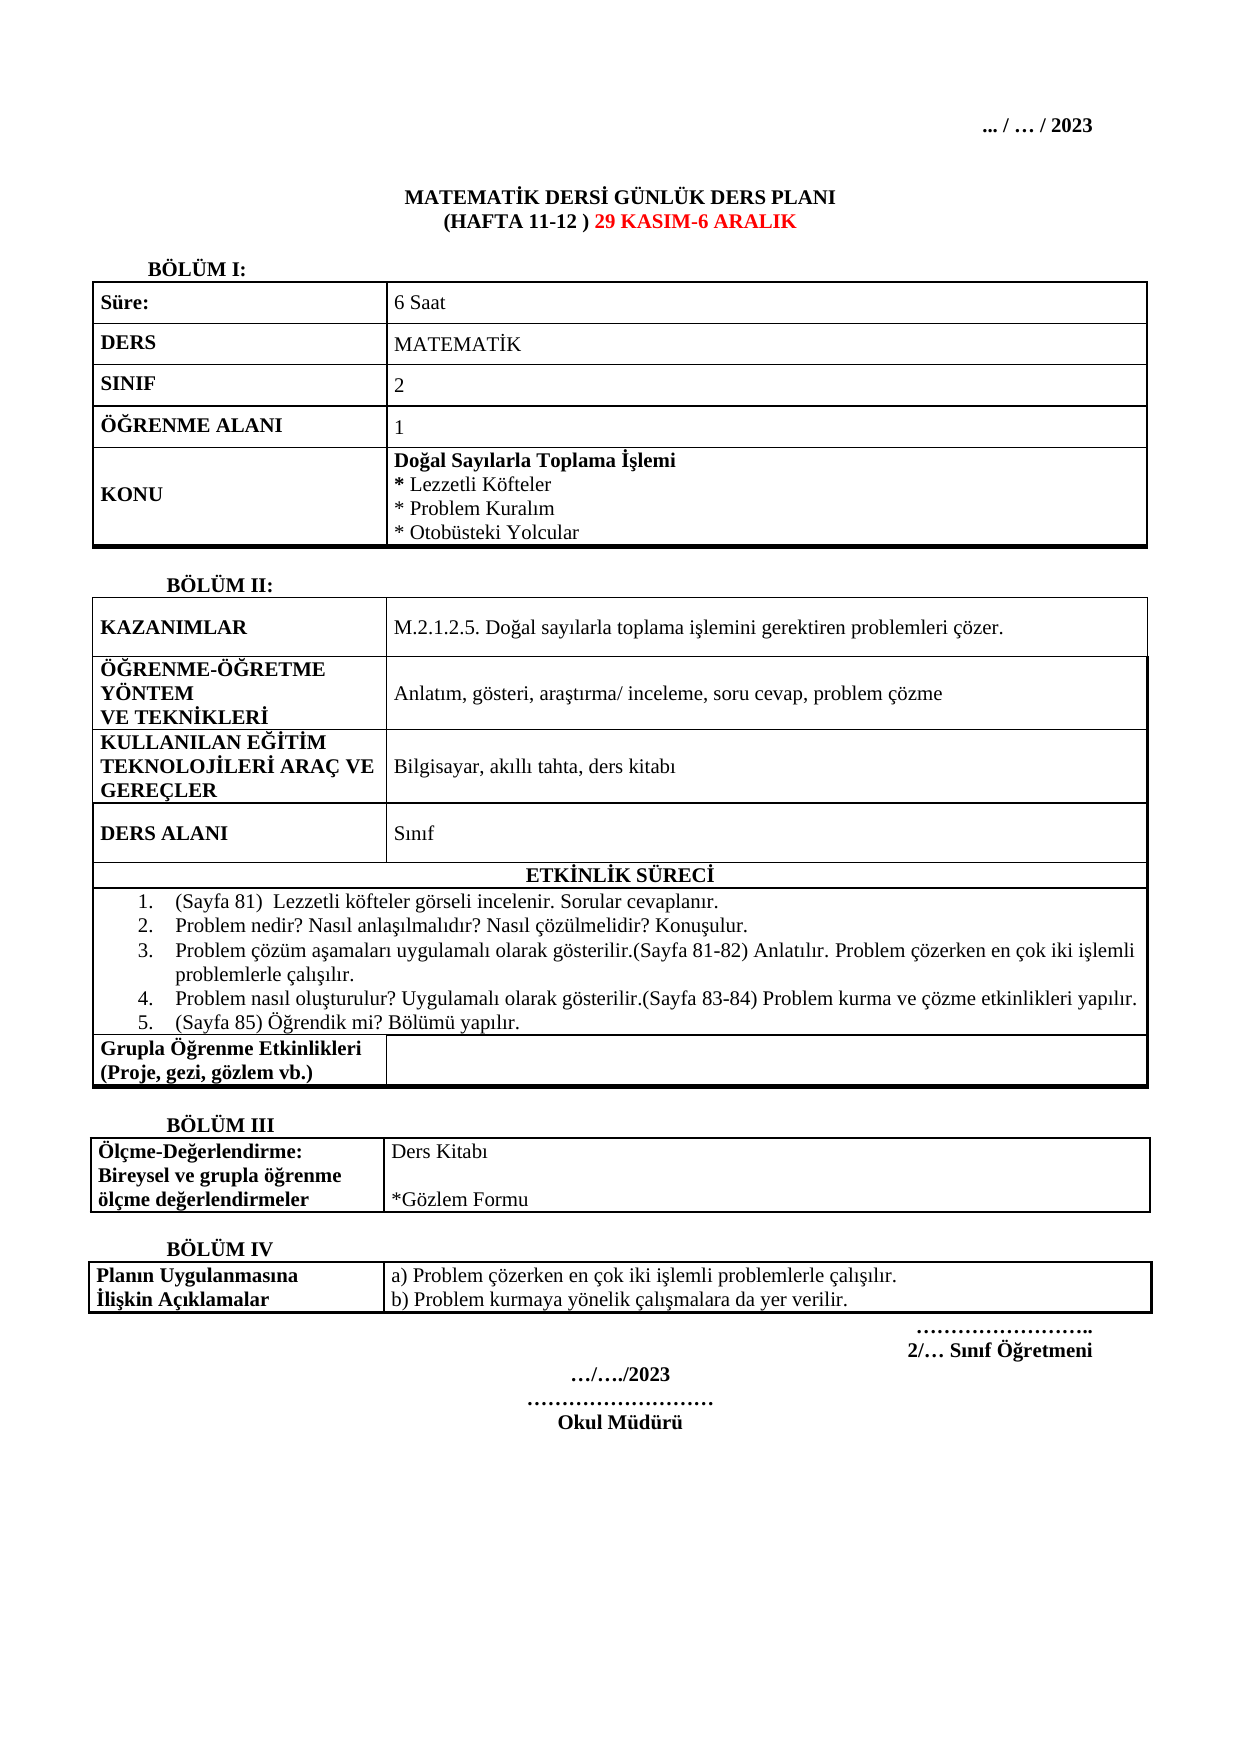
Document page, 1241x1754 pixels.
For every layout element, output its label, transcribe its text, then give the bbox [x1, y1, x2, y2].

table_header Ders Kitabı *Gözlem Formu [385, 1139, 1149, 1211]
table_header KAZANIMLAR [93, 598, 386, 656]
text BÖLÜM I: [148, 257, 1092, 281]
table_cell Bilgisayar, akıllı tahta, ders kitabı [387, 730, 1146, 802]
text 2/… Sınıf Öğretmeni [148, 1338, 1092, 1362]
text Okul Müdürü [148, 1410, 1092, 1434]
text (HAFTA 11-12 ) 29 KASIM-6 ARALIK [148, 209, 1092, 233]
table_cell 1 [388, 407, 1146, 447]
table_cell ÖĞRENME ALANI [94, 407, 386, 447]
table_header 6 Saat [388, 283, 1146, 322]
table_header Ölçme-Değerlendirme: Bireysel ve grupla öğrenme ölçme değerlendirmeler [92, 1139, 383, 1211]
table_cell KONU [94, 448, 386, 544]
table_cell ETKİNLİK SÜRECİ [94, 863, 1146, 887]
table_cell DERS [94, 324, 386, 364]
subtitle BÖLÜM IV [148, 1237, 1092, 1261]
subtitle BÖLÜM III [148, 1113, 1092, 1137]
table_header Planın Uygulanmasına İlişkin Açıklamalar [90, 1263, 383, 1311]
table_cell MATEMATİK [388, 324, 1146, 364]
table_header Süre: [94, 283, 386, 322]
table_cell DERS ALANI [94, 804, 386, 862]
table_cell KULLANILAN EĞİTİM TEKNOLOJİLERİ ARAÇ VE GEREÇLER [93, 730, 386, 802]
table_cell Anlatım, gösteri, araştırma/ inceleme, soru cevap, problem çözme [387, 657, 1146, 729]
table_cell 2 [388, 365, 1146, 405]
text BÖLÜM II: [148, 573, 1092, 597]
table_cell Doğal Sayılarla Toplama İşlemi * Lezzetli Köfteler * Problem Kuralım * Otobüsteki Yolcular [388, 448, 1146, 544]
text MATEMATİK DERSİ GÜNLÜK DERS PLANI [148, 185, 1092, 209]
text ……………………… [148, 1386, 1092, 1410]
table_cell Grupla Öğrenme Etkinlikleri (Proje, gezi, gözlem vb.) [94, 1035, 386, 1084]
table_header a) Problem çözerken en çok iki işlemli problemlerle çalışılır. b) Problem kurmaya yönelik çalışmalara da yer verilir. [385, 1263, 1150, 1311]
text …………………….. [148, 1314, 1092, 1338]
table_cell ÖĞRENME-ÖĞRETME YÖNTEM VE TEKNİKLERİ [93, 657, 386, 729]
table_cell Sınıf [387, 804, 1146, 862]
text ... / … / 2023 [148, 113, 1092, 137]
text …/…./2023 [148, 1362, 1092, 1386]
table_cell (Sayfa 81) Lezzetli köfteler görseli incelenir. Sorular cevaplanır. Problem nedir? Nasıl anlaşılmalıdır? Nasıl çözülmelidir? Konuşulur. Problem çözüm aşamaları uygulamalı olarak gösterilir.(Sayfa 81-82) Anlatılır. Problem çözerken en çok iki işlemli problemlerle çalışılır. Problem nasıl oluşturulur? Uygulamalı olarak gösterilir.(Sayfa 83-84) Problem kurma ve çözme etkinlikleri yapılır. (Sayfa 85) Öğrendik mi? Bölümü yapılır. [94, 889, 1146, 1034]
table_header M.2.1.2.5. Doğal sayılarla toplama işlemini gerektiren problemleri çözer. [387, 598, 1147, 656]
table_cell SINIF [94, 365, 386, 405]
table_cell [387, 1036, 1146, 1084]
